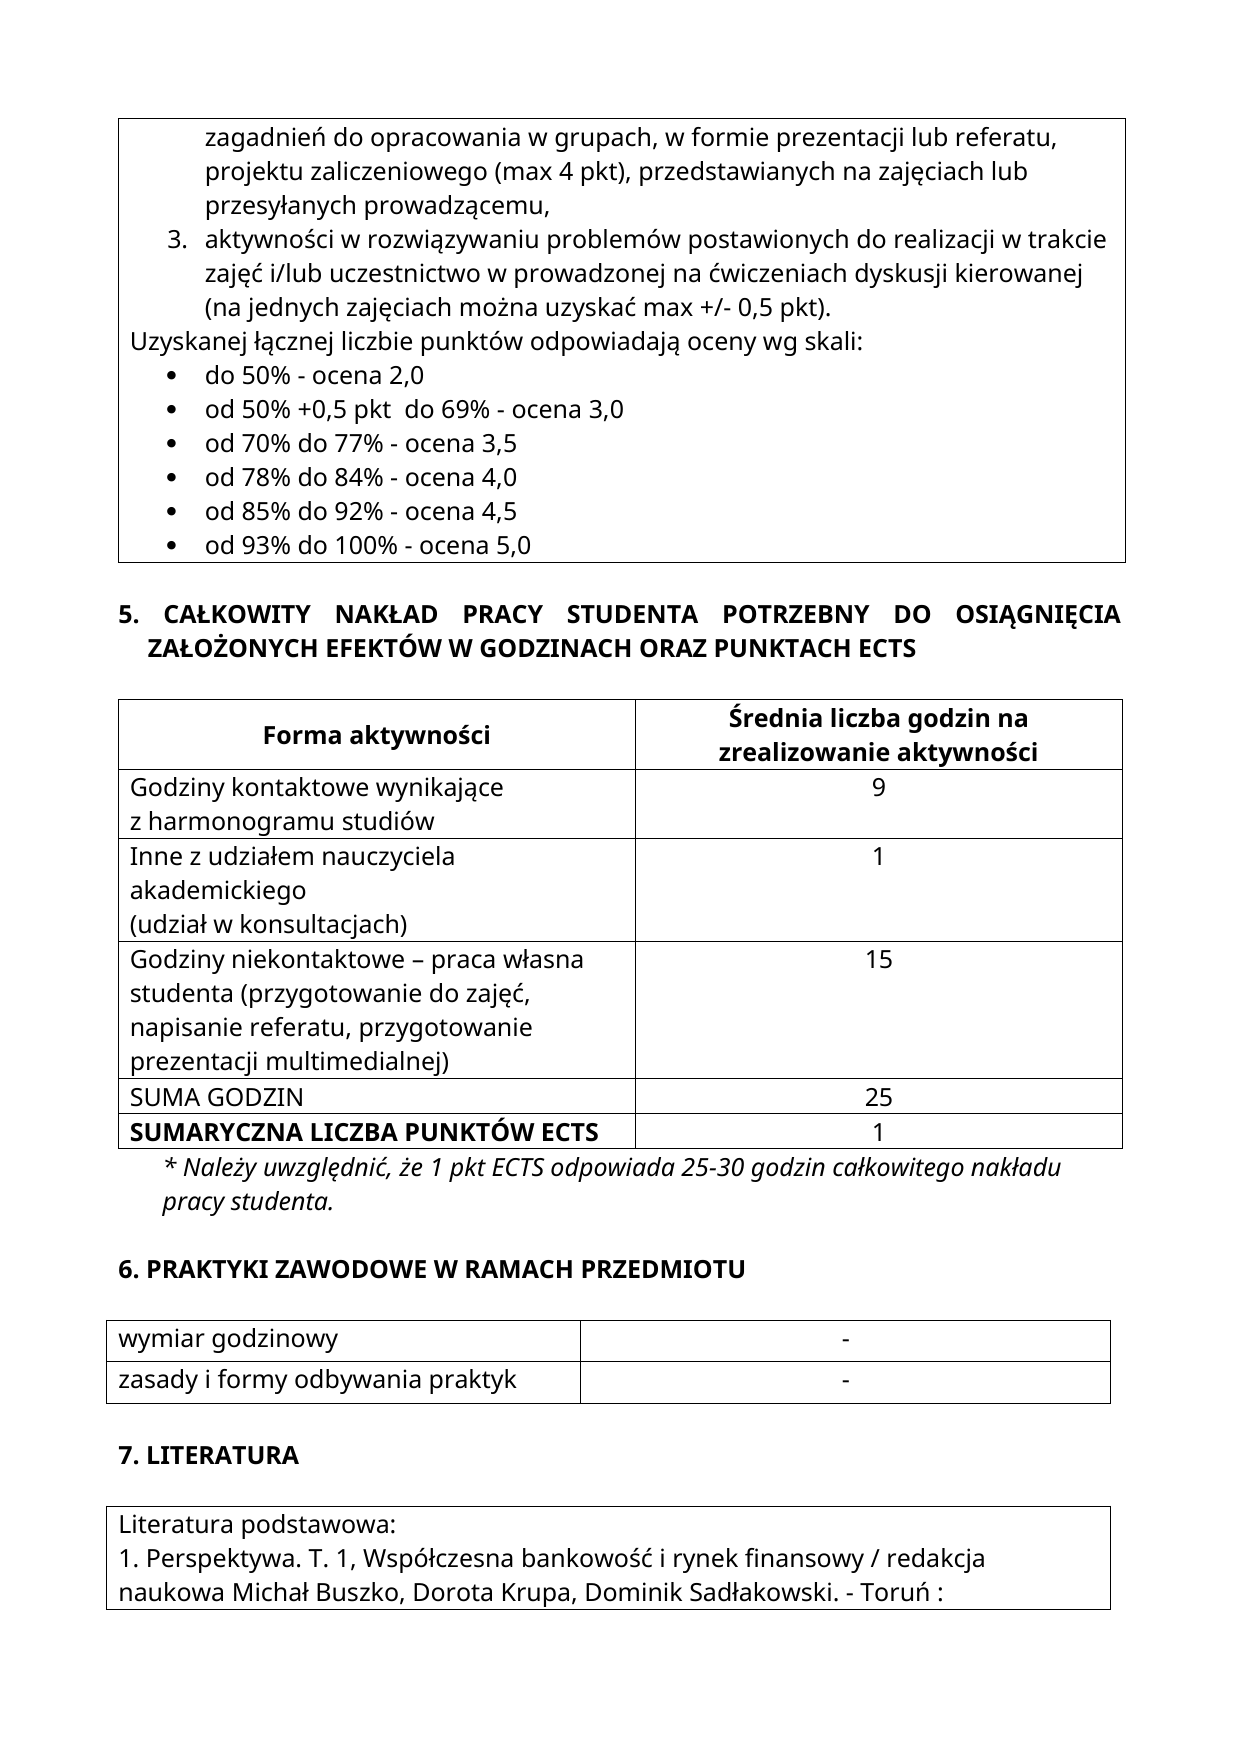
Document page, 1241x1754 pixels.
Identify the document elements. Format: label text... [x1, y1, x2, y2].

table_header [119, 119, 1125, 562]
text 5. CAŁKOWITY NAKŁAD PRACY STUDENTA POTRZEBNY DO OSIĄGNIĘCIA ZAŁOŻONYCH EFEKTÓW W GODZINACH ORAZ PUNKTACH ECTS [118, 597, 1122, 665]
table_cell 1 [636, 839, 1122, 941]
table_cell 9 [636, 770, 1122, 838]
table_header Forma aktywności [119, 700, 635, 768]
table_cell Godziny kontaktowe wynikające z harmonogramu studiów [119, 770, 635, 838]
table_header - [581, 1321, 1110, 1361]
table_header Średnia liczba godzin na zrealizowanie aktywności [636, 700, 1122, 768]
table_cell SUMA GODZIN [119, 1079, 635, 1113]
table_cell 15 [636, 942, 1122, 1078]
text 7. LITERATURA [118, 1437, 1122, 1472]
text 6. PRAKTYKI ZAWODOWE W RAMACH PRZEDMIOTU [118, 1252, 1122, 1286]
table_cell Inne z udziałem nauczyciela akademickiego (udział w konsultacjach) [119, 839, 635, 941]
table_cell zasady i formy odbywania praktyk [107, 1362, 580, 1402]
table_cell - [581, 1362, 1110, 1402]
table_header wymiar godzinowy [107, 1321, 580, 1361]
table_cell 1 [636, 1114, 1122, 1148]
table_cell SUMARYCZNA LICZBA PUNKTÓW ECTS [119, 1114, 635, 1148]
text * Należy uwzględnić, że 1 pkt ECTS odpowiada 25-30 godzin całkowitego nakładu pracy studenta. [162, 1149, 1122, 1217]
table_cell Godziny niekontaktowe – praca własna studenta (przygotowanie do zajęć, napisanie referatu, przygotowanie prezentacji multimedialnej) [119, 942, 635, 1078]
table_cell 25 [636, 1079, 1122, 1113]
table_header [107, 1507, 1110, 1609]
